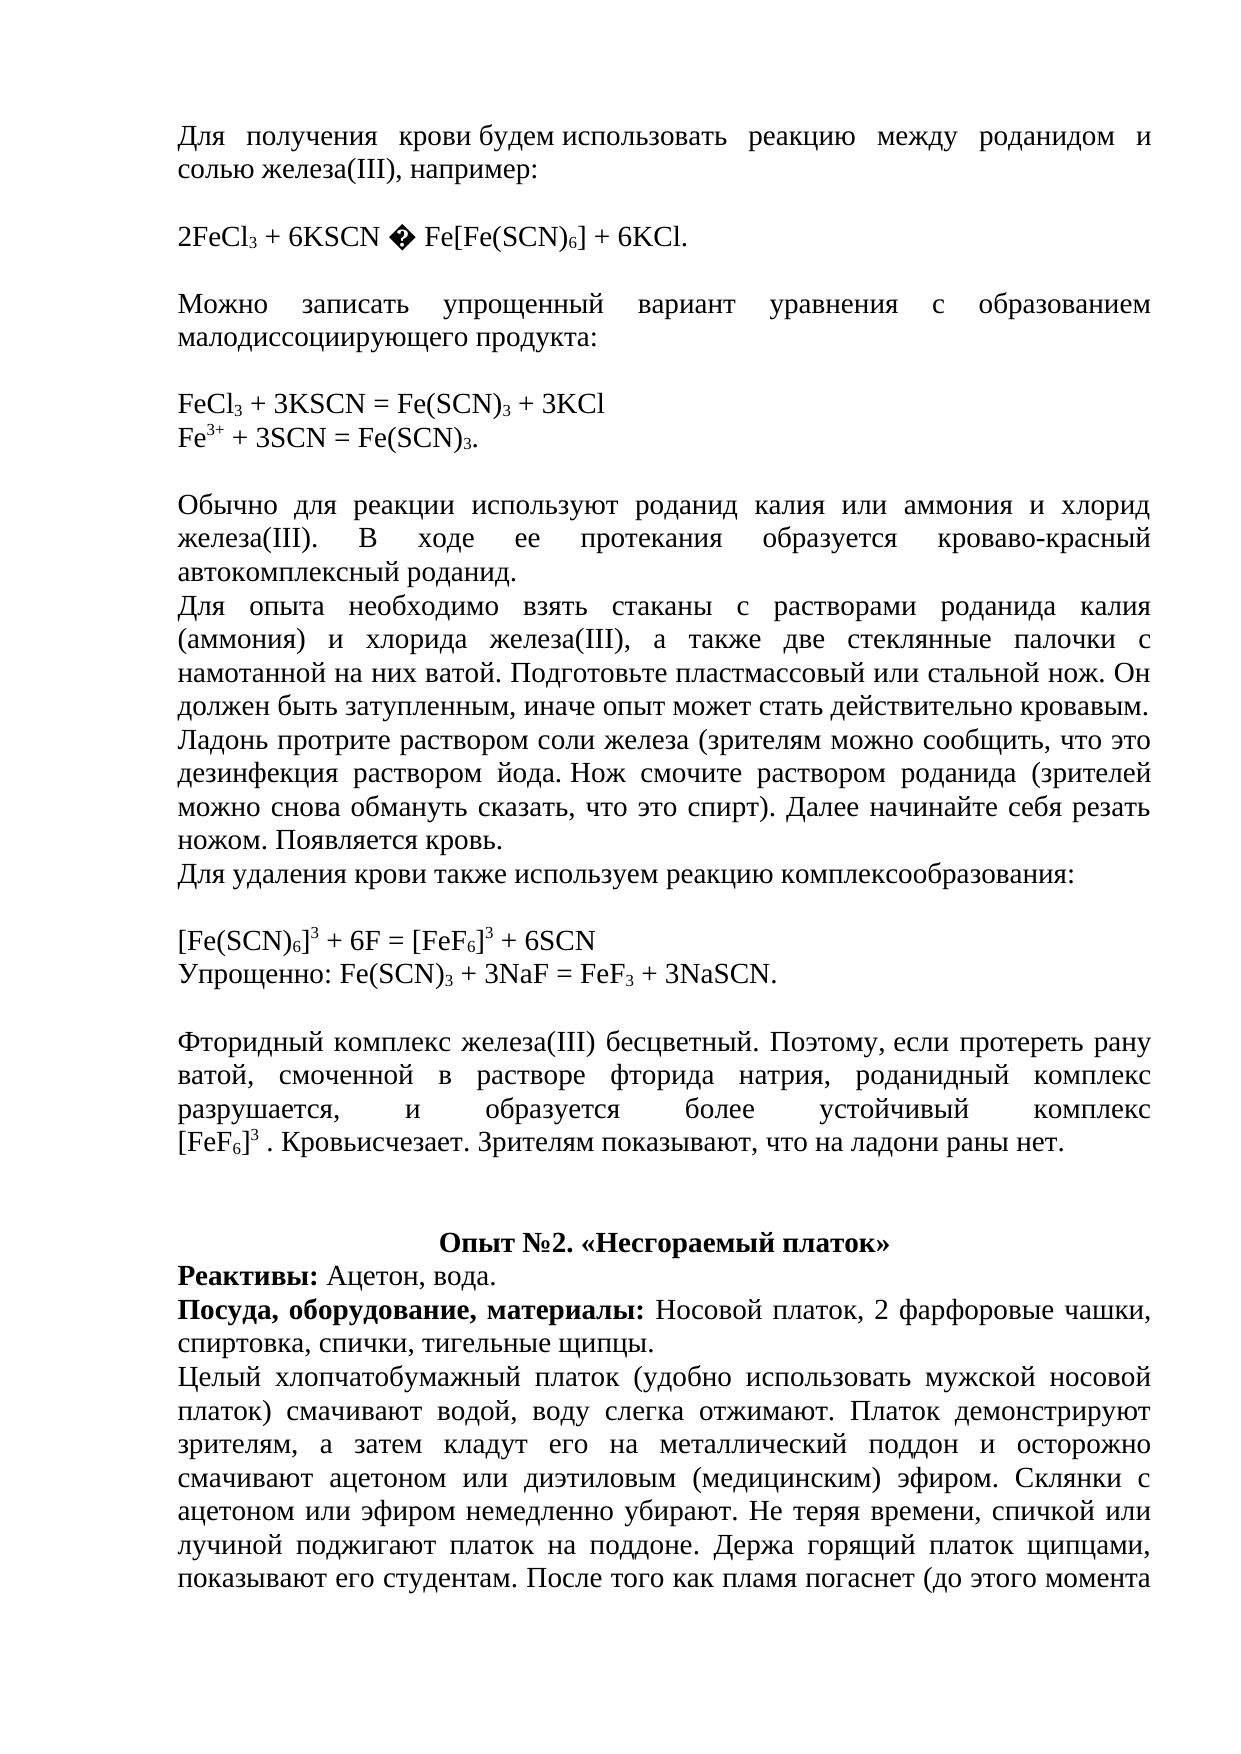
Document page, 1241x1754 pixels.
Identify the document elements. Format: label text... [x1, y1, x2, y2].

text Упрощенно: Fe(SCN)3 + 3NaF = FeF3 + 3NaSCN. [177, 957, 1152, 990]
text Опыт №2. «Несгораемый платок» [177, 1225, 1152, 1258]
text Обычно для реакции используют роданид калия или аммония и хлорид железа(III). В ходе ее протекания образуется кроваво-красный автокомплексный роданид. [177, 487, 1152, 588]
text Ладонь протрите раствором соли железа (зрителям можно сообщить, что это дезинфекция раствором йода. Нож смочите раствором роданида (зрителей можно снова обмануть сказать, что это спирт). Далее начинайте себя резать ножом. Появляется кровь. [177, 722, 1152, 856]
text FeCl3 + 3KSCN = Fe(SCN)3 + 3KCl [177, 386, 1152, 420]
text Реактивы: Ацетон, вода. [177, 1258, 1152, 1292]
text Для удаления крови также используем реакцию комплексообразования: [177, 856, 1152, 889]
text Для опыта необходимо взять стаканы с растворами роданида калия (аммония) и хлорида железа(III), а также две стеклянные палочки с намотанной на них ватой. Подготовьте пластмассовый или стальной нож. Он должен быть затупленным, иначе опыт может стать действительно кровавым. [177, 588, 1152, 722]
text Фторидный комплекс железа(III) бесцветный. Поэтому, если протереть рану ватой, смоченной в растворе фторида натрия, роданидный комплекс разрушается, и образуется более устойчивый комплекс [FeF6]3 . Кровьисчезает. Зрителям показывают, что на ладони раны нет. [177, 1024, 1152, 1158]
text Для получения крови будем использовать реакцию между роданидом и солью железа(III), например: [177, 118, 1152, 185]
text [Fe(SCN)6]3 + 6F = [FeF6]3 + 6SCN [177, 923, 1152, 957]
text Посуда, оборудование, материалы: Носовой платок, 2 фарфоровые чашки, спиртовка, спички, тигельные щипцы. [177, 1292, 1152, 1359]
text Fe3+ + 3SCN = Fe(SCN)3. [177, 420, 1152, 453]
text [177, 1359, 1152, 1594]
text Можно записать упрощенный вариант уравнения с образованием малодиссоциирующего продукта: [177, 286, 1152, 353]
text 2FeCl3 + 6KSCN � Fe[Fe(SCN)6] + 6KCl. [177, 219, 1152, 252]
